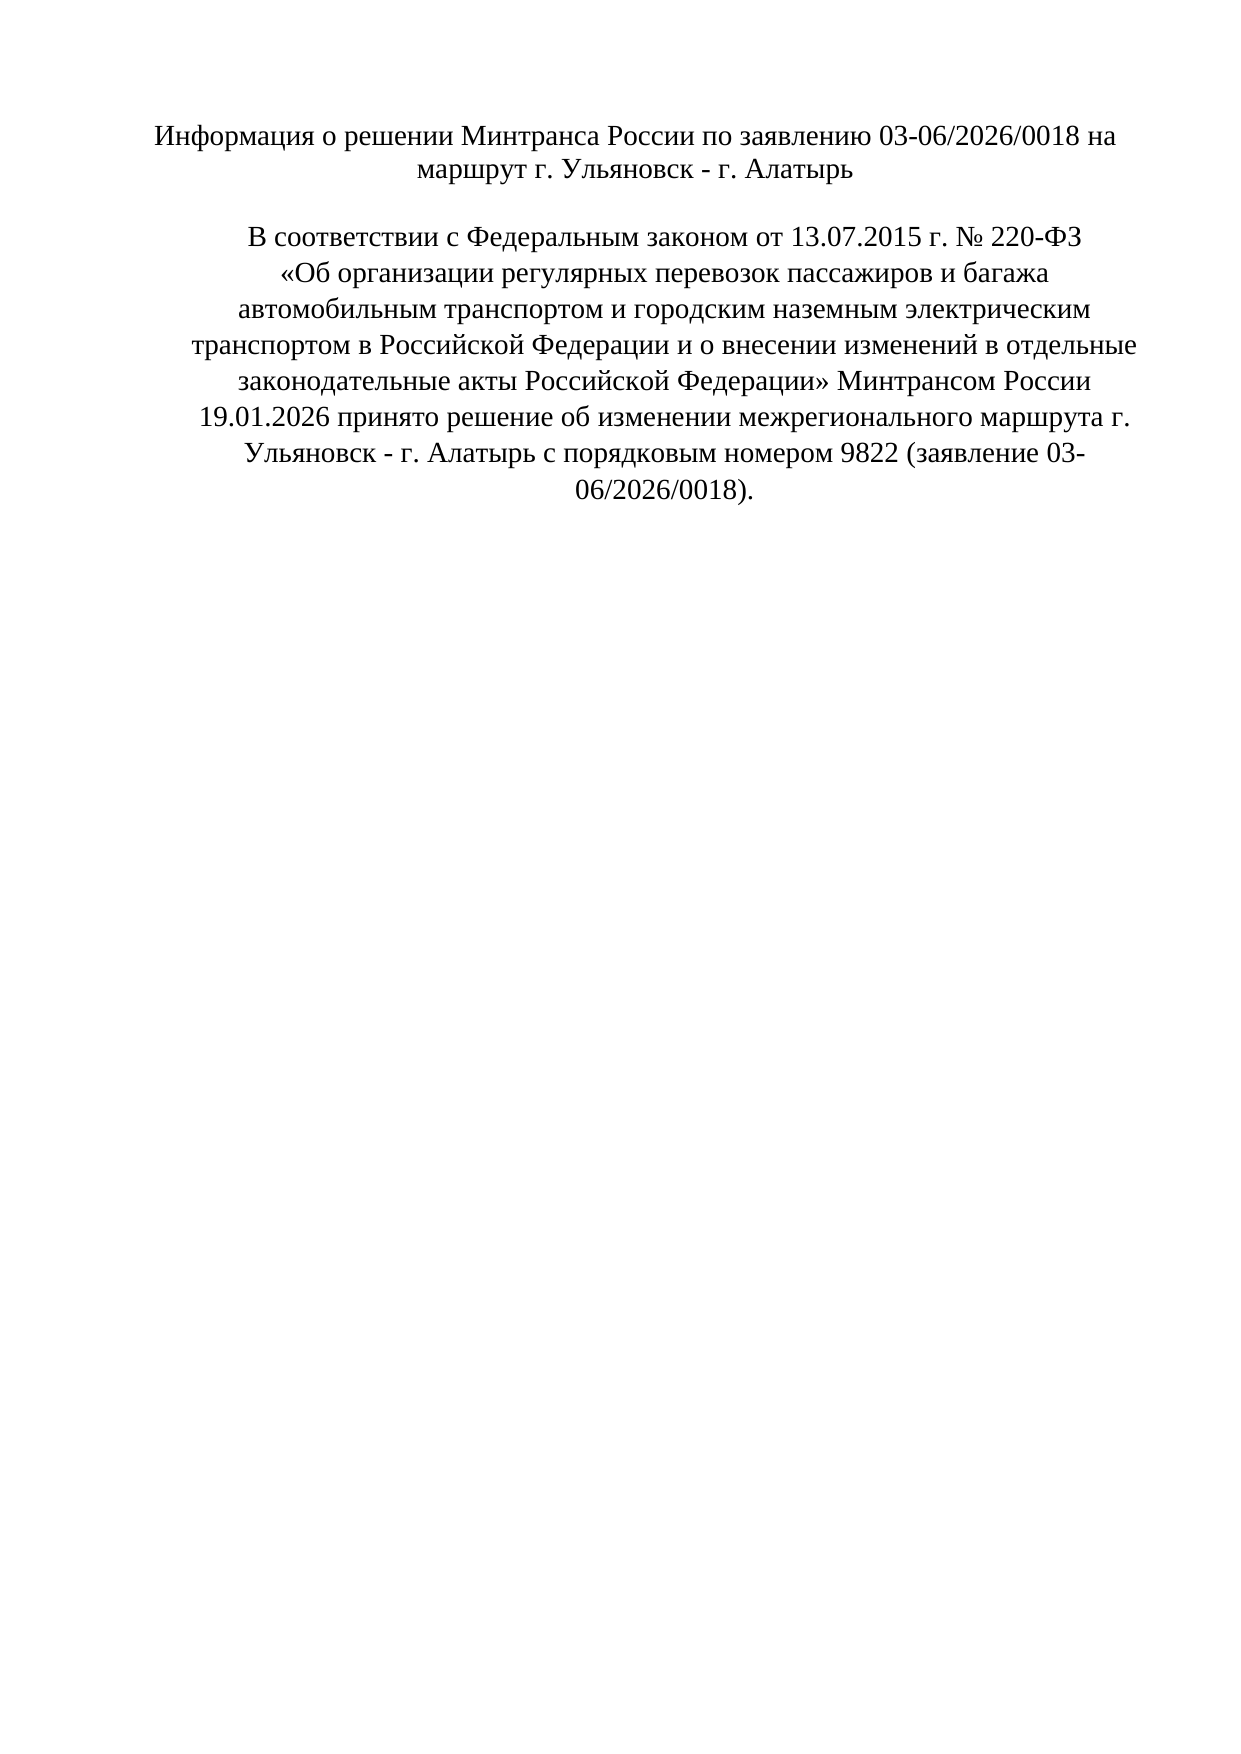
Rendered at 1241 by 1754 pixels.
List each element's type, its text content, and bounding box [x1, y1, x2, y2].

text Информация о решении Минтранса России по заявлению 03-06/2026/0018 на маршрут г. Ульяновск - г. Алатырь [118, 118, 1152, 185]
text В соответствии с Федеральным законом от 13.07.2015 г. № 220-ФЗ «Об организации регулярных перевозок пассажиров и багажа автомобильным транспортом и городским наземным электрическим транспортом в Российской Федерации и о внесении изменений в отдельные законодательные акты Российской Федерации» Минтрансом России 19.01.2026 принято решение об изменении межрегионального маршрута г. Ульяновск - г. Алатырь с порядковым номером 9822 (заявление 03-06/2026/0018). [177, 219, 1152, 505]
